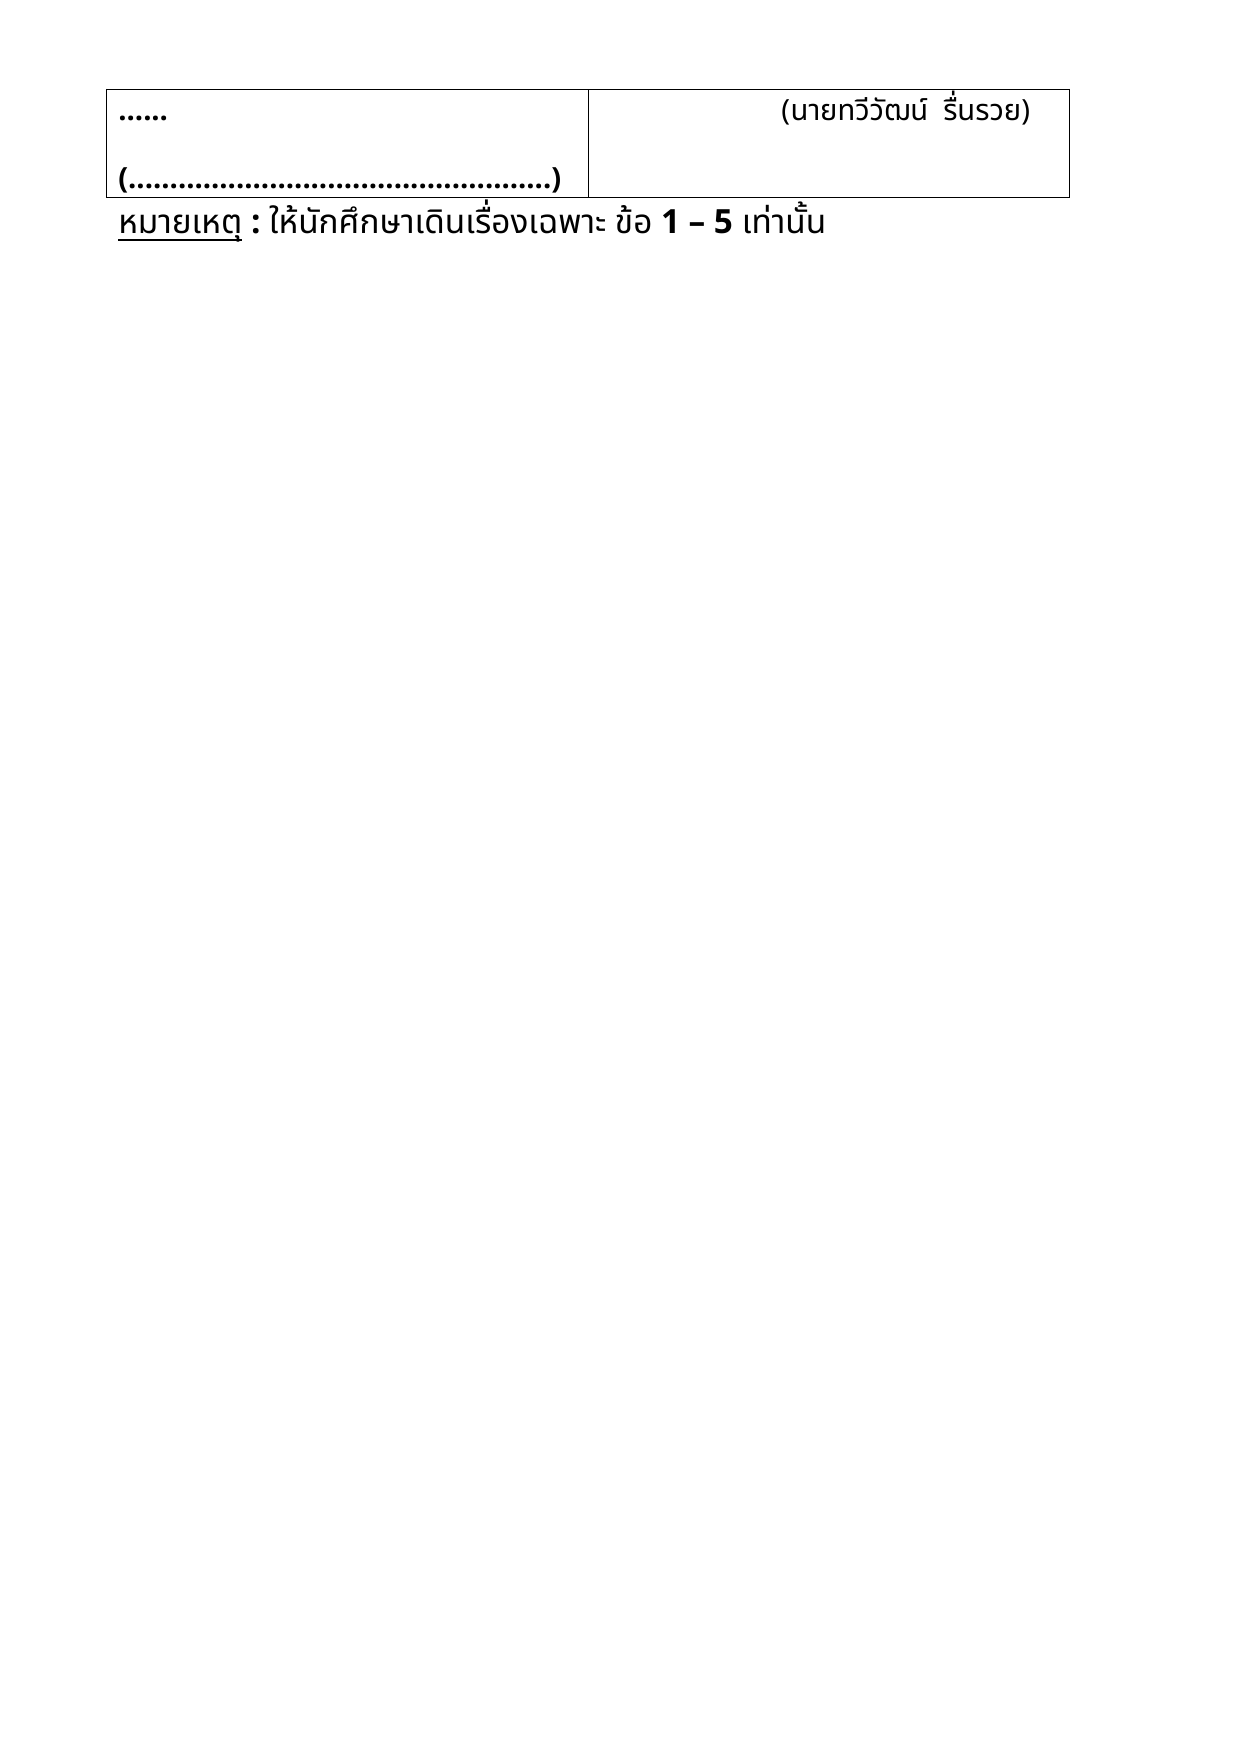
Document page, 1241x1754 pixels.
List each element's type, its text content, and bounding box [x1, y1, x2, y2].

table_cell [107, 90, 588, 197]
text หมายเหตุ : ให้นักศึกษาเดินเรื่องเฉพาะ ข้อ 1 – 5 เท่านั้น [118, 198, 1110, 249]
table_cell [589, 90, 1069, 197]
